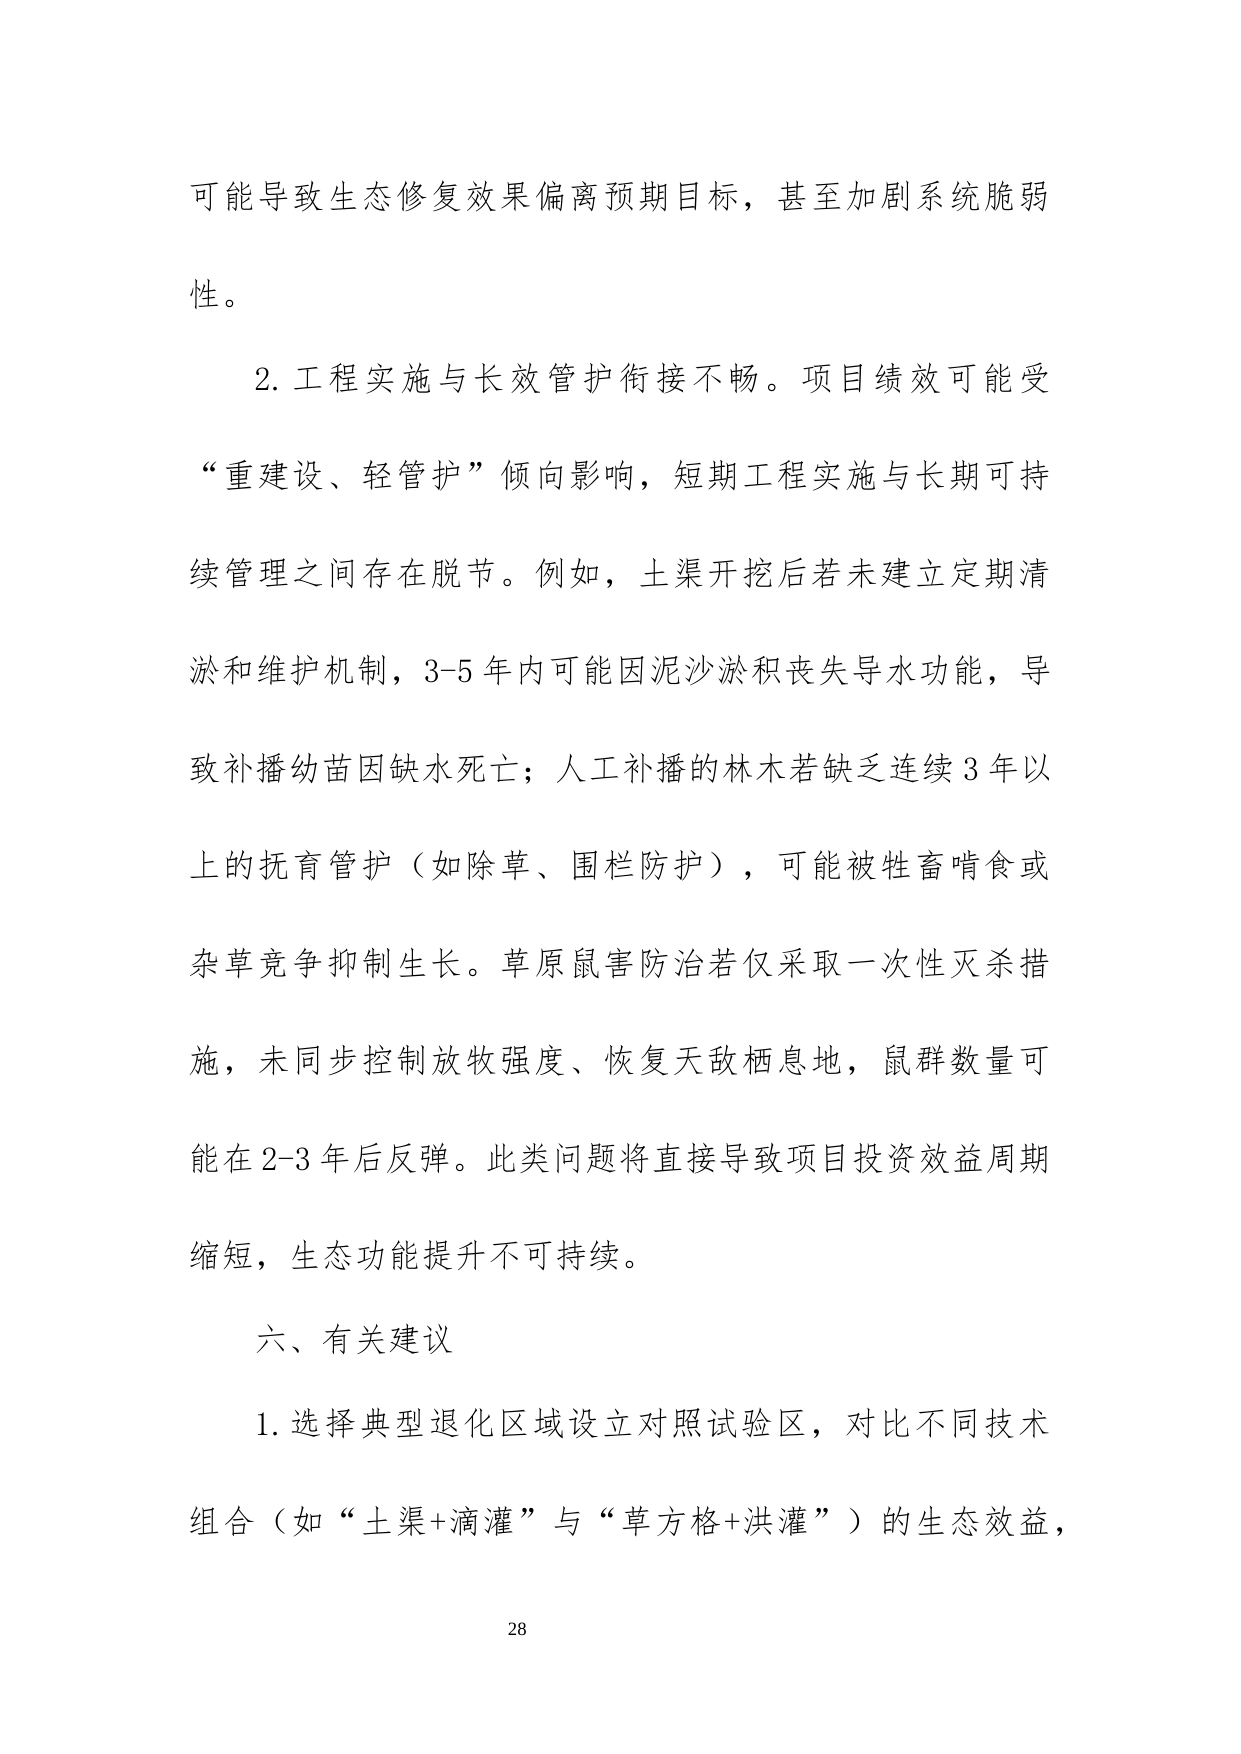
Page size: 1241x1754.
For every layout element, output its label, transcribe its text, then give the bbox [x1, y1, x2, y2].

text 2.工程实施与长效管护衔接不畅。项目绩效可能受“重建设、轻管护”倾向影响，短期工程实施与长期可持续管理之间存在脱节。例如，土渠开挖后若未建立定期清淤和维护机制，3-5年内可能因泥沙淤积丧失导水功能，导致补播幼苗因缺水死亡；人工补播的林木若缺乏连续3年以上的抚育管护（如除草、围栏防护），可能被牲畜啃食或杂草竞争抑制生长。草原鼠害防治若仅采取一次性灭杀措施，未同步控制放牧强度、恢复天敌栖息地，鼠群数量可能在2-3年后反弹。此类问题将直接导致项目投资效益周期缩短，生态功能提升不可持续。 [187, 343, 1053, 1286]
subtitle 六、有关建议 [187, 1305, 1053, 1370]
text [187, 1389, 1053, 1551]
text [187, 162, 1053, 324]
